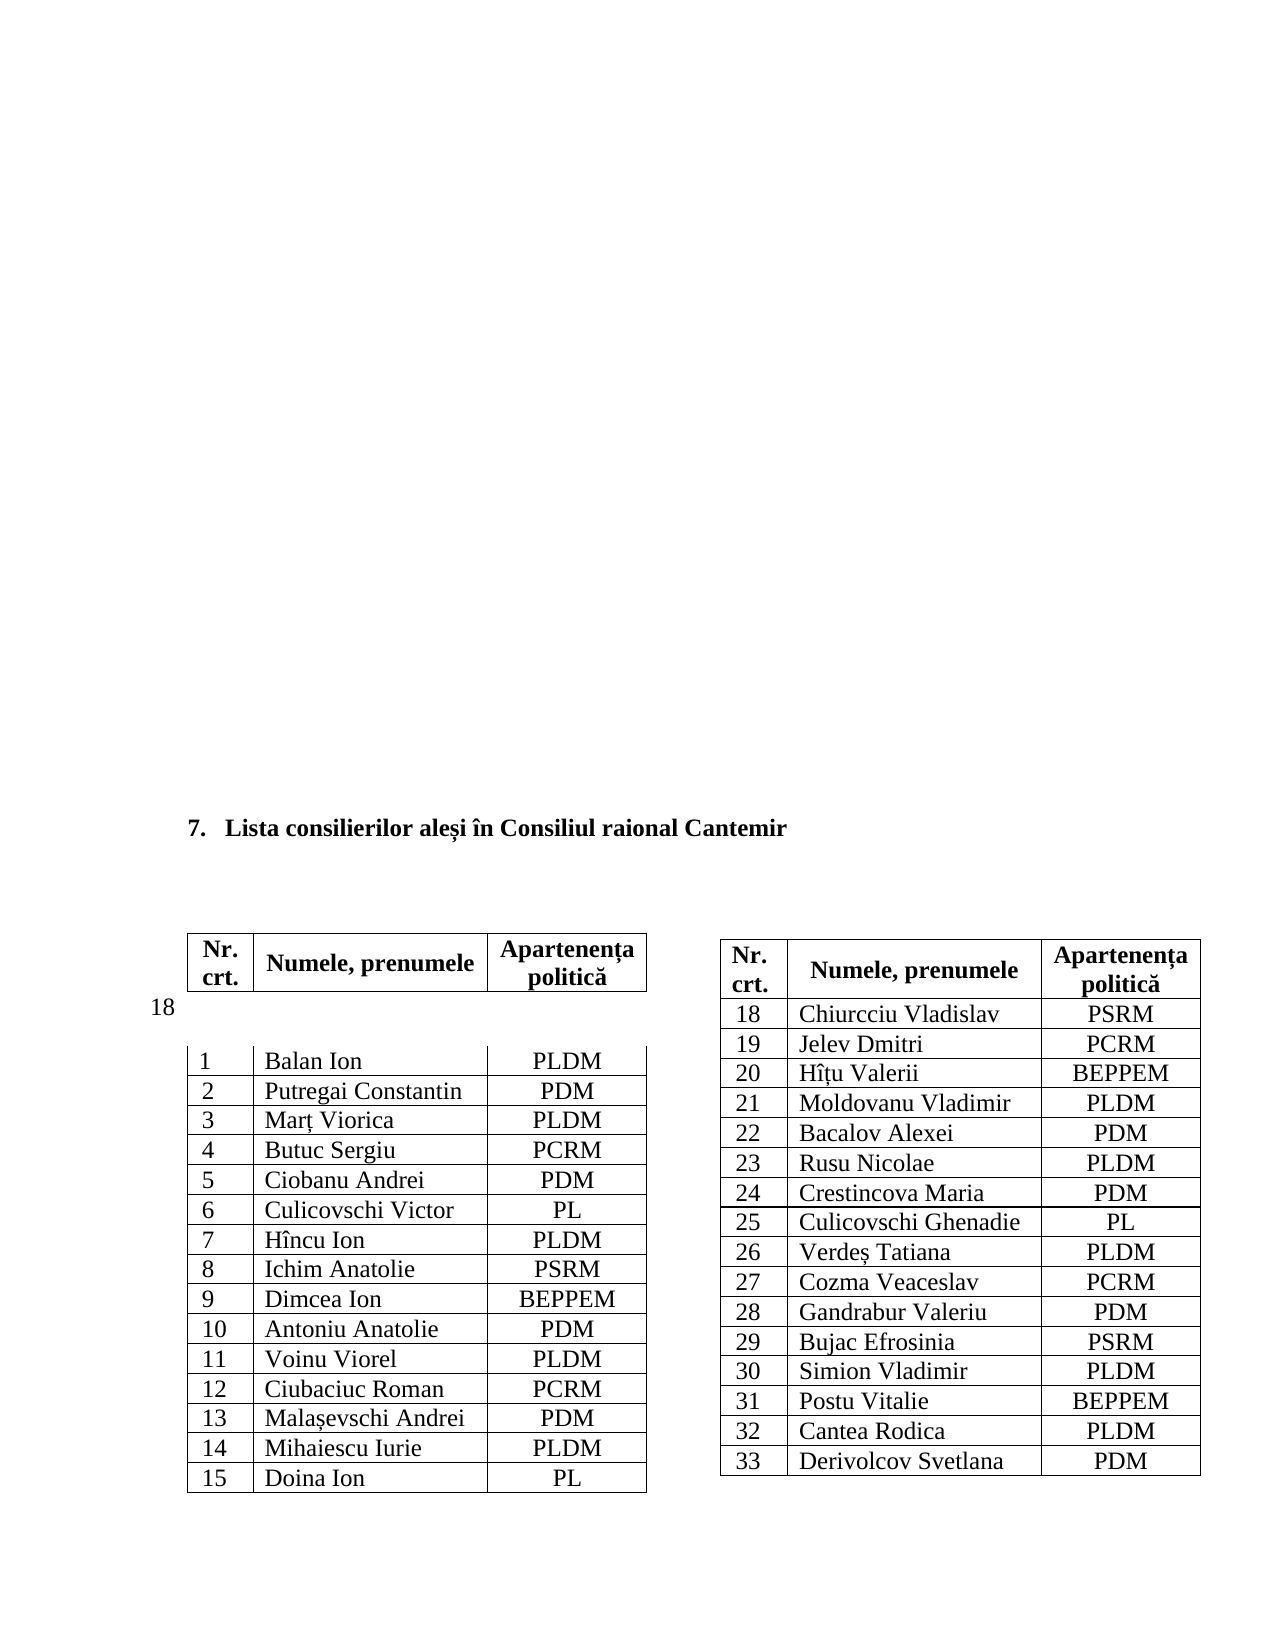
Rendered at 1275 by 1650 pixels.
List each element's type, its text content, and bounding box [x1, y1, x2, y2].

table_cell PLDM [488, 1225, 646, 1253]
table_cell [721, 1118, 787, 1147]
table_cell PSRM [488, 1255, 646, 1283]
table_cell PLDM [1042, 1148, 1200, 1177]
table_cell PL [488, 1195, 646, 1224]
table_cell [188, 1135, 253, 1164]
table_header Nr. crt. [188, 934, 253, 991]
table_cell [721, 1416, 787, 1445]
table_cell Culicovschi Victor [254, 1195, 487, 1224]
table_cell Marț Viorica [254, 1106, 487, 1134]
table_cell PDM [1042, 1297, 1200, 1326]
table_cell Hîncu Ion [254, 1225, 487, 1253]
table_cell BEPPEM [488, 1284, 646, 1313]
table_cell [188, 1374, 253, 1402]
table_cell PLDM [1042, 1356, 1200, 1385]
table_cell PLDM [488, 1433, 646, 1462]
table_cell Antoniu Anatolie [254, 1314, 487, 1343]
table_cell [188, 1344, 253, 1373]
table_cell PLDM [1042, 1416, 1200, 1445]
table_cell [721, 1267, 787, 1296]
table_cell [721, 1386, 787, 1415]
table_cell Bacalov Alexei [788, 1118, 1041, 1147]
table_cell Cantea Rodica [788, 1416, 1041, 1445]
table_cell Ciubaciuc Roman [254, 1374, 487, 1402]
table_cell PDM [1042, 1446, 1200, 1474]
table_cell [188, 1255, 253, 1283]
table_cell Gandrabur Valeriu [788, 1297, 1041, 1326]
list Lista consilierilor aleși în Consiliul raional Cantemir [187, 813, 1125, 841]
table_cell PLDM [1042, 1237, 1200, 1266]
table_cell [188, 1076, 253, 1104]
table_cell Mihaiescu Iurie [254, 1433, 487, 1462]
table_cell [721, 1297, 787, 1326]
table_header Apartenența politică [488, 934, 646, 991]
table_header Balan Ion [254, 1046, 487, 1075]
table_cell Voinu Viorel [254, 1344, 487, 1373]
table_header [188, 1046, 253, 1075]
table_cell PDM [488, 1404, 646, 1432]
table_cell BEPPEM [1042, 1059, 1200, 1087]
table_header PLDM [488, 1046, 646, 1075]
table_cell [188, 1404, 253, 1432]
table_cell Hîțu Valerii [788, 1059, 1041, 1087]
table_header Apartenența politică [1042, 940, 1200, 998]
table_header Nr. crt. [721, 940, 787, 998]
table_cell Malașevschi Andrei [254, 1404, 487, 1432]
table_cell PDM [1042, 1178, 1200, 1206]
table_cell Chiurcciu Vladislav [788, 999, 1041, 1028]
table_header Numele, prenumele [788, 940, 1041, 998]
table_cell [188, 1195, 253, 1224]
table_cell [188, 1165, 253, 1194]
table_cell [721, 1237, 787, 1266]
table_cell PCRM [488, 1374, 646, 1402]
table_cell Culicovschi Ghenadie [788, 1208, 1041, 1236]
table_cell Crestincova Maria [788, 1178, 1041, 1206]
table_cell Putregai Constantin [254, 1076, 487, 1104]
table_cell Derivolcov Svetlana [788, 1446, 1041, 1474]
table_cell [188, 1314, 253, 1343]
table_cell [721, 1446, 787, 1474]
table_cell [721, 999, 787, 1028]
table_cell [188, 1284, 253, 1313]
table_header Numele, prenumele [254, 934, 487, 991]
table_cell [188, 1225, 253, 1253]
table_cell PLDM [488, 1344, 646, 1373]
table_cell PSRM [1042, 1327, 1200, 1355]
table_cell [721, 1059, 787, 1087]
table_cell PCRM [488, 1135, 646, 1164]
table_cell Ichim Anatolie [254, 1255, 487, 1283]
table_cell Butuc Sergiu [254, 1135, 487, 1164]
table_cell [721, 1029, 787, 1057]
table_cell Simion Vladimir [788, 1356, 1041, 1385]
table_cell PDM [488, 1314, 646, 1343]
table_cell [721, 1208, 787, 1236]
table_cell Moldovanu Vladimir [788, 1088, 1041, 1117]
table_cell PCRM [1042, 1267, 1200, 1296]
table_cell Postu Vitalie [788, 1386, 1041, 1415]
table_cell Jelev Dmitri [788, 1029, 1041, 1057]
table_cell [188, 1463, 253, 1492]
table_cell [188, 1433, 253, 1462]
table_cell PL [488, 1463, 646, 1492]
table_cell Rusu Nicolae [788, 1148, 1041, 1177]
table_cell Verdeș Tatiana [788, 1237, 1041, 1266]
table_cell Cozma Veaceslav [788, 1267, 1041, 1296]
table_cell PCRM [1042, 1029, 1200, 1057]
table_cell [721, 1327, 787, 1355]
table_cell PLDM [1042, 1088, 1200, 1117]
table_cell BEPPEM [1042, 1386, 1200, 1415]
table_cell Dimcea Ion [254, 1284, 487, 1313]
table_cell [721, 1356, 787, 1385]
table_cell PDM [1042, 1118, 1200, 1147]
table_cell Doina Ion [254, 1463, 487, 1492]
table_cell Ciobanu Andrei [254, 1165, 487, 1194]
table_cell Bujac Efrosinia [788, 1327, 1041, 1355]
table_cell PDM [488, 1165, 646, 1194]
table_cell PSRM [1042, 999, 1200, 1028]
table_cell PL [1042, 1208, 1200, 1236]
table_cell [721, 1148, 787, 1177]
table_cell [721, 1088, 787, 1117]
table_cell PLDM [488, 1106, 646, 1134]
table_cell PDM [488, 1076, 646, 1104]
table_cell [721, 1178, 787, 1206]
table_cell [188, 1106, 253, 1134]
